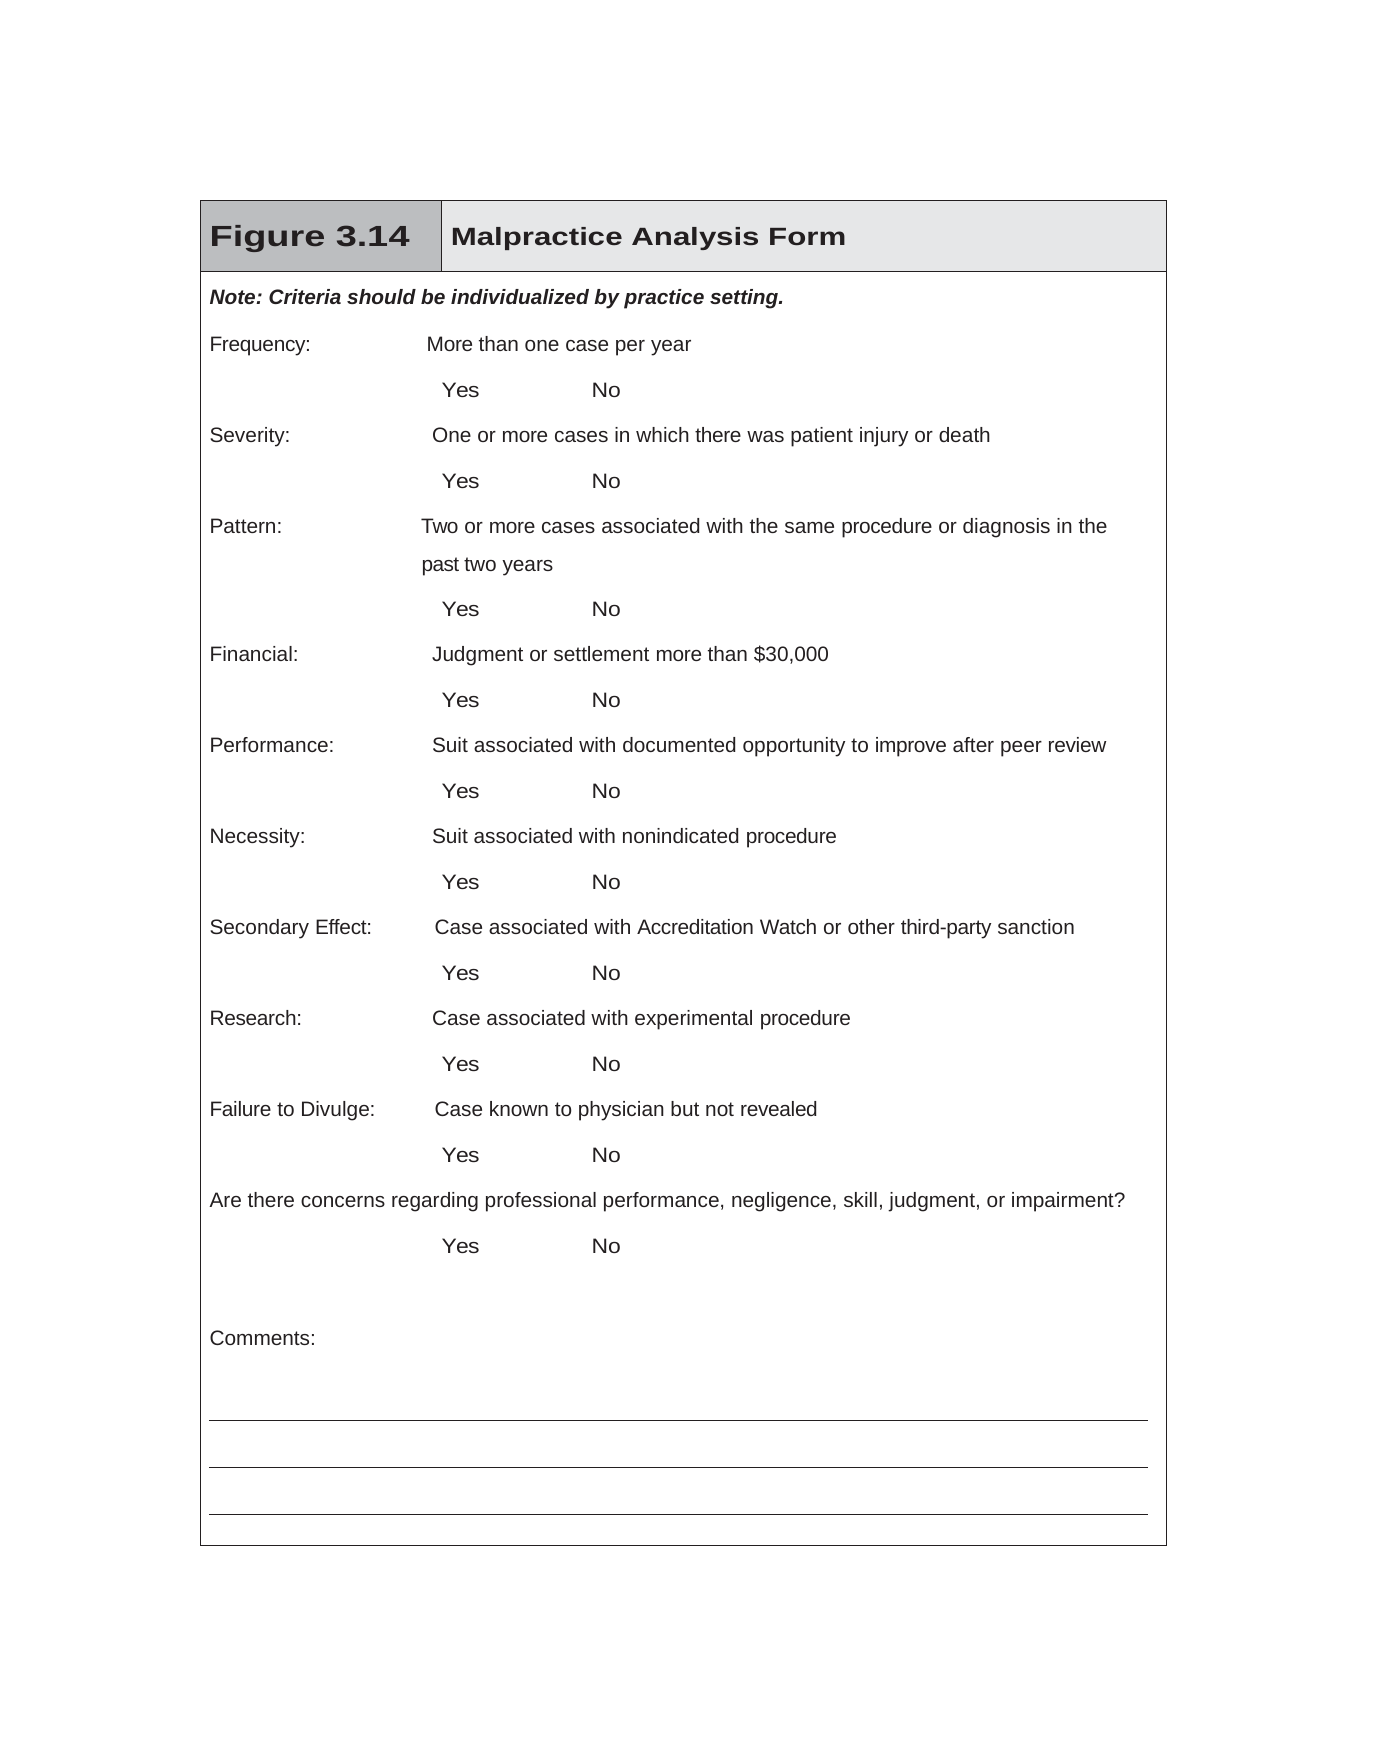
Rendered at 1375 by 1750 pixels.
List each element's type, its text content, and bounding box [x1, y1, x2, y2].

table_header Figure 3.14 [201, 201, 441, 271]
table_header Malpractice Analysis Form [442, 201, 1166, 271]
table_cell Note: Criteria should be individualized by practice setting. Frequency: More than one case per year Yes No Severity: One or more cases in which there was patient injury or death Yes No Pattern: Two or more cases associated with the same procedure or diagnosis in the past two years Yes No Financial: Judgment or settlement more than $30,000 Yes No Performance: Suit associated with documented opportunity to improve after peer review Yes No Necessity: Suit associated with nonindicated procedure Yes No Secondary Effect: Case associated with Accreditation Watch or other third-party sanction Yes No Research: Case associated with experimental procedure Yes No Failure to Divulge: Case known to physician but not revealed Yes No Are there concerns regarding professional performance, negligence, skill, judgment, or impairment? Yes No Comments: [201, 272, 1166, 1544]
